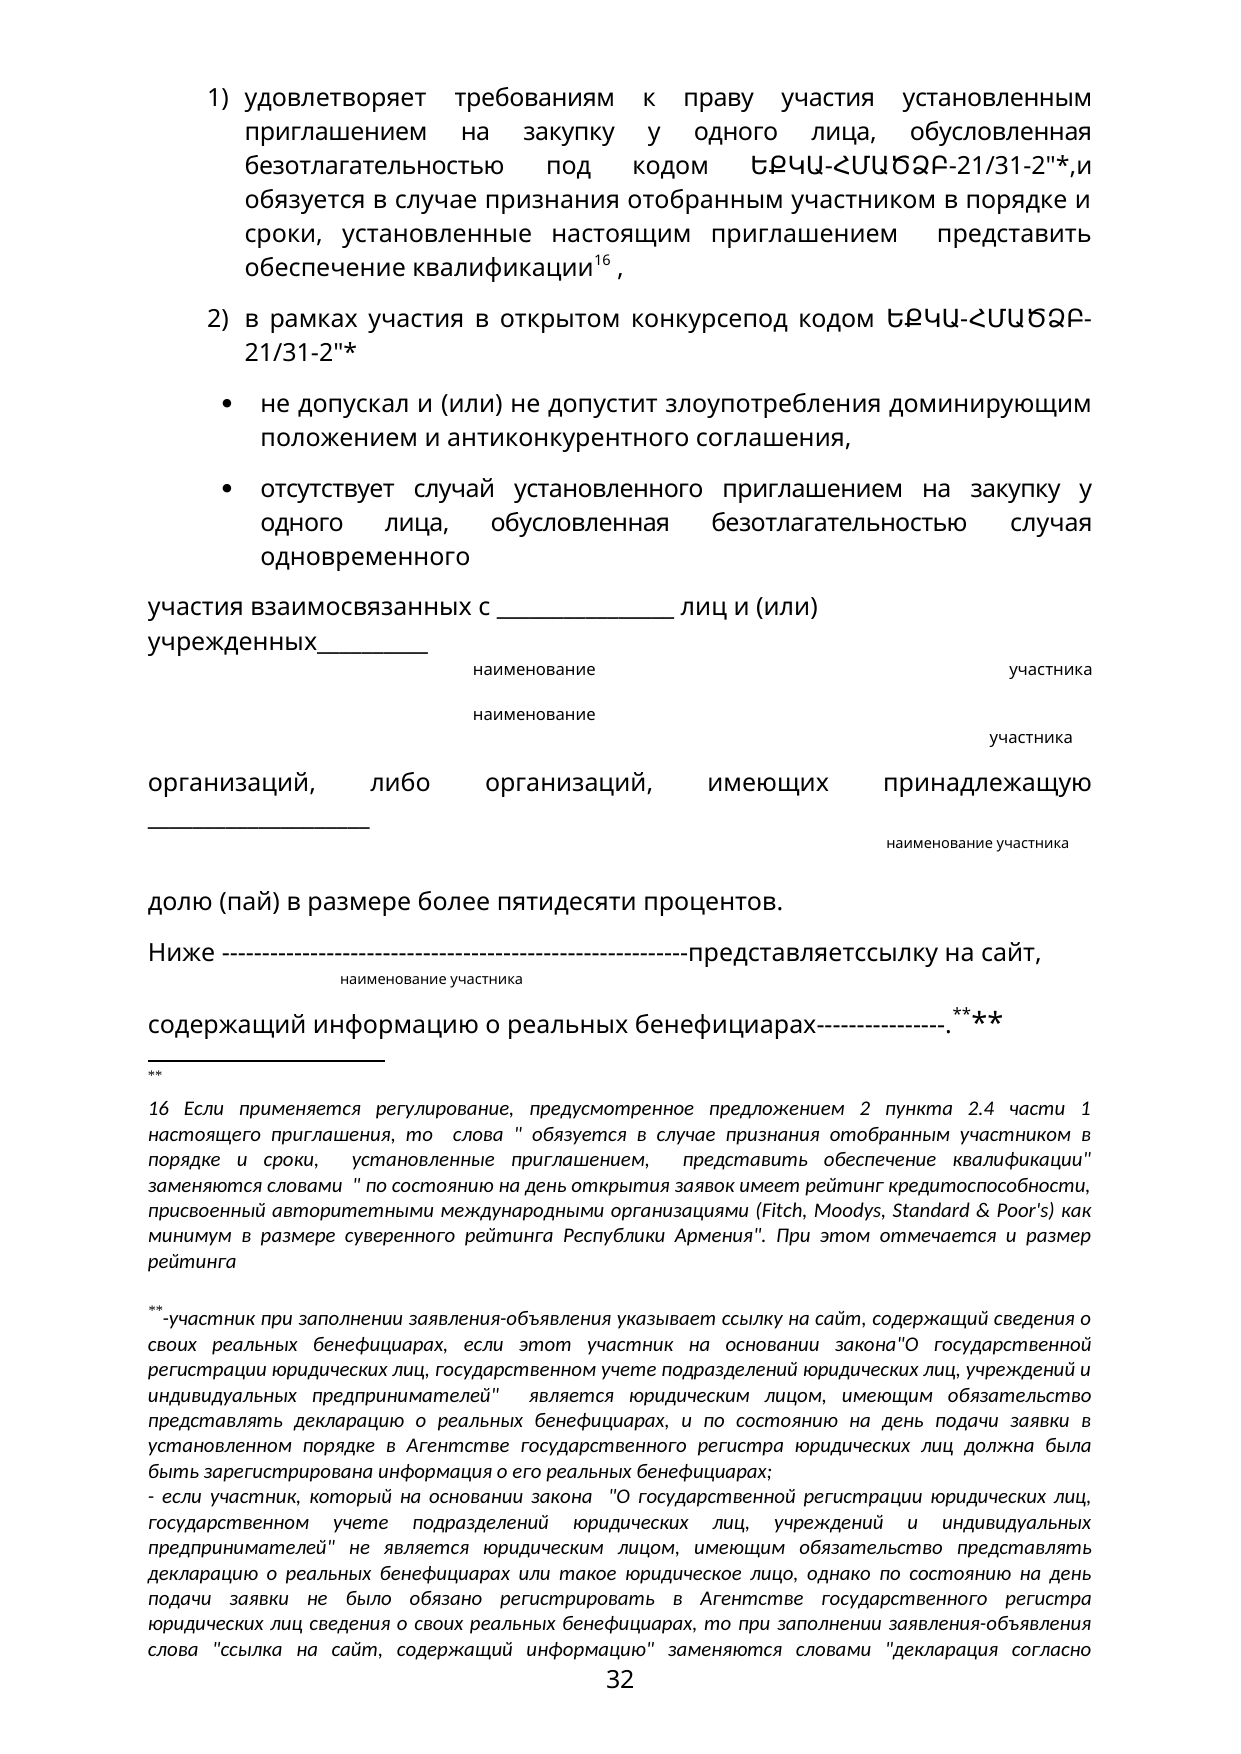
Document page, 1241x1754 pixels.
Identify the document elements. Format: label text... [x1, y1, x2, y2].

text организаций, либо организаций, имеющих принадлежащую ____________________ [148, 765, 1092, 833]
list в рамках участия в открытом конкурсепод кодом ԵՔԿԱ-ՀՄԱԾՁԲ-21/31-2"* [207, 301, 1092, 369]
text содержащий информацию о реальных бенефициарах----------------.** [148, 1002, 1092, 1042]
list удовлетворяет требованиям к праву участия установленным приглашением на закупку у одного лица, обусловленная безотлагательностью под кодом ԵՔԿԱ-ՀՄԱԾՁԲ-21/31-2"*,и обязуется в случае признания отобранным участником в порядке и сроки, установленные настоящим приглашением представить обеспечение квалификации16 , [207, 79, 1092, 284]
list не допускал и (или) не допустит злоупотребления доминирующим положением и антиконкурентного соглашения, [223, 385, 1092, 453]
text участия взаимосвязанных с ________________ лиц и (или) учрежденных__________ [148, 589, 1092, 657]
text наименование участника [340, 968, 1092, 1002]
text наименование участника наименование [473, 657, 1092, 725]
list отсутствует случай установленного приглашением на закупку у одного лица, обусловленная безотлагательностью случая одновременного [223, 470, 1092, 572]
text наименование участника [886, 833, 1092, 867]
text Ниже ----------------------------------------------------------представляетссылку на сайт, [148, 934, 1092, 968]
text участника [989, 725, 1092, 748]
text долю (пай) в размере более пятидесяти процентов. [148, 883, 1092, 918]
